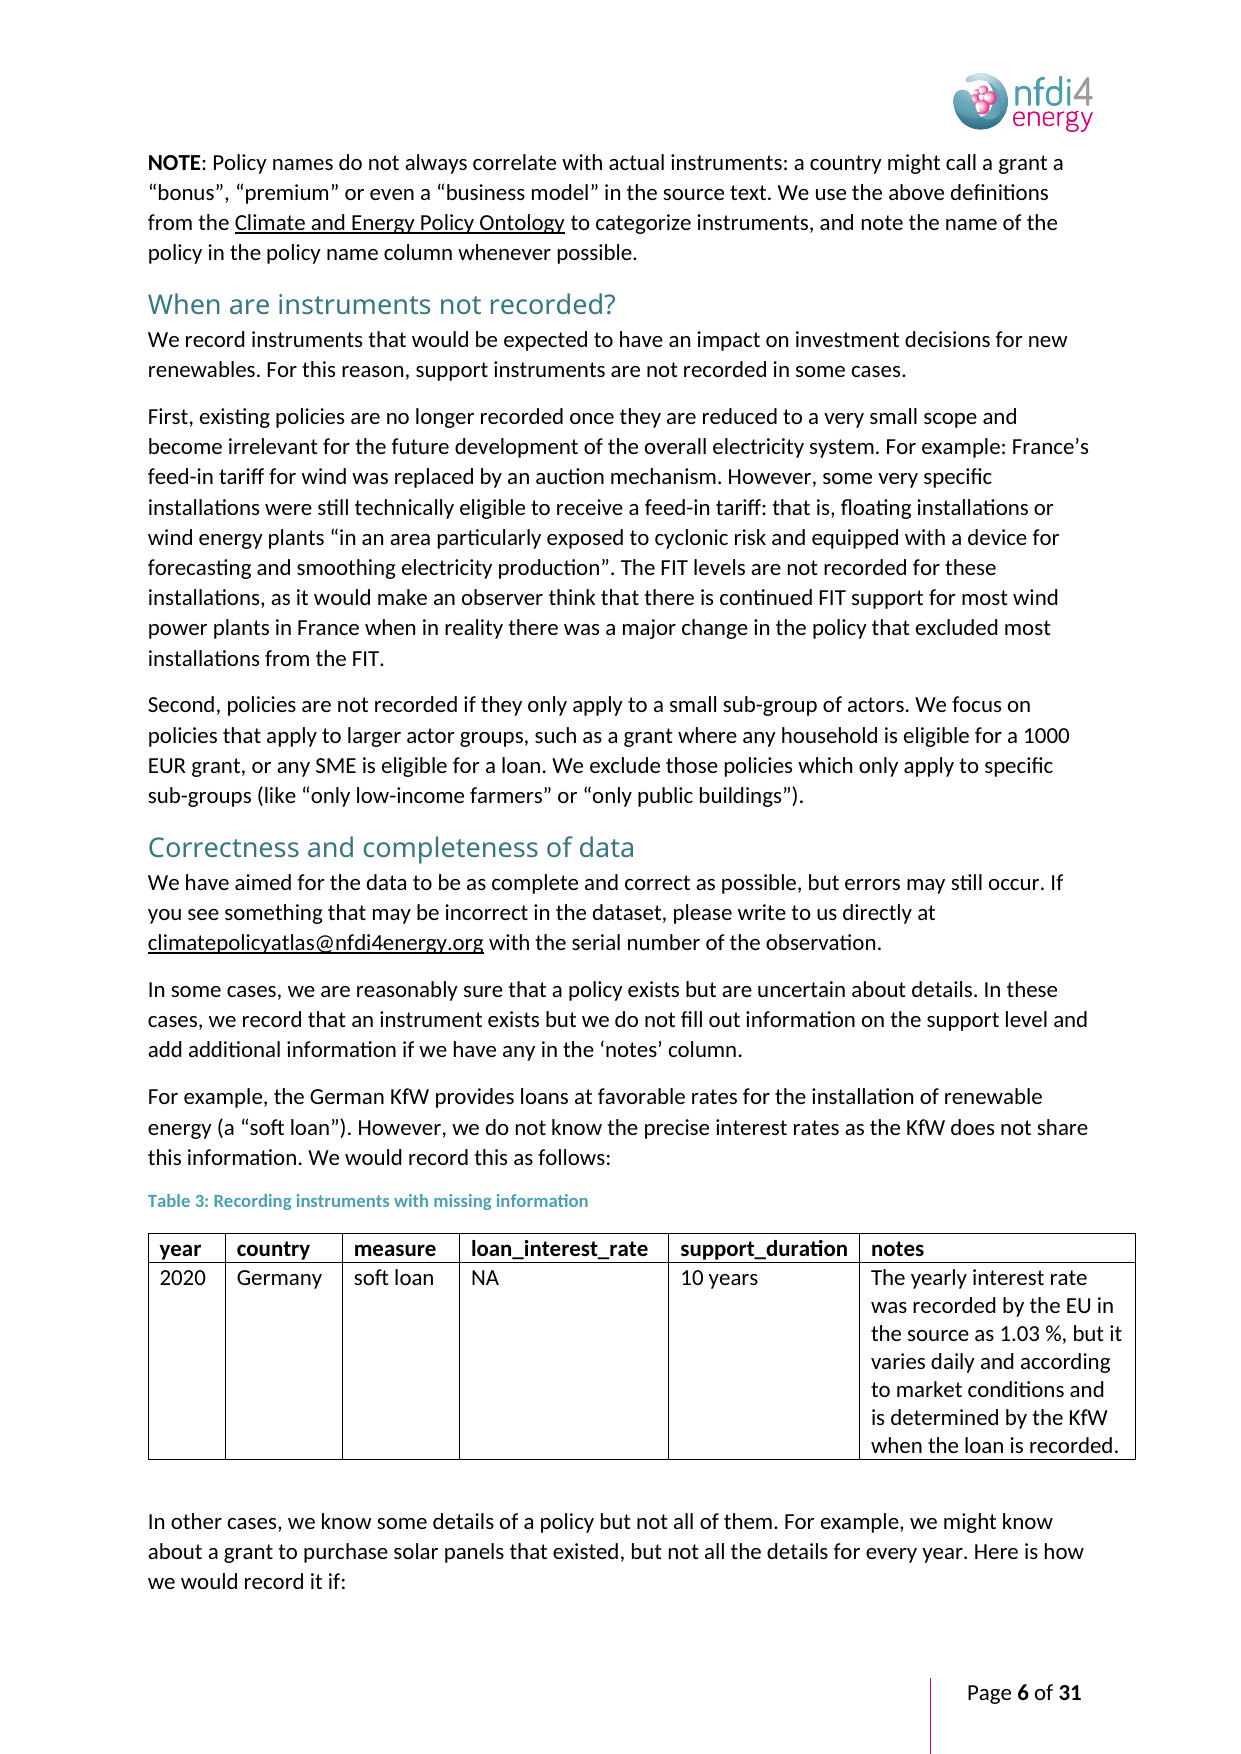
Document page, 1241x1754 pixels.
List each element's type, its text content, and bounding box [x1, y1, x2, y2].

picture [953, 73, 1093, 132]
subtitle Correctness and completeness of data [148, 828, 1093, 865]
text In other cases, we know some details of a policy but not all of them. For example, we might know about a grant to purchase solar panels that existed, but not all the details for every year. Here is how we would record it if: [148, 1507, 1093, 1595]
table_header support_duration [669, 1234, 859, 1262]
subtitle When are instruments not recorded? [148, 285, 1093, 322]
table_header measure [343, 1234, 459, 1262]
text In some cases, we are reasonably sure that a policy exists but are uncertain about details. In these cases, we record that an instrument exists but we do not fill out information on the support level and add additional information if we have any in the ‘notes’ column. [148, 975, 1093, 1063]
table_cell The yearly interest rate was recorded by the EU in the source as 1.03 %, but it varies daily and according to market conditions and is determined by the KfW when the loan is recorded. [860, 1263, 1135, 1459]
text Table 3: Recording instruments with missing information [148, 1190, 1093, 1213]
text We have aimed for the data to be as complete and correct as possible, but errors may still occur. If you see something that may be incorrect in the dataset, please write to us directly at climatepolicyatlas@nfdi4energy.org with the serial number of the observation. [148, 868, 1093, 956]
table_header year [149, 1234, 225, 1262]
table_header loan_interest_rate [460, 1234, 668, 1262]
text For example, the German KfW provides loans at favorable rates for the installation of renewable energy (a “soft loan”). However, we do not know the precise interest rates as the KfW does not share this information. We would record this as follows: [148, 1082, 1093, 1171]
table_cell soft loan [343, 1263, 459, 1459]
text NOTE: Policy names do not always correlate with actual instruments: a country might call a grant a “bonus”, “premium” or even a “business model” in the source text. We use the above definitions from the Climate and Energy Policy Ontology to categorize instruments, and note the name of the policy in the policy name column whenever possible. [148, 148, 1093, 266]
table_cell NA [460, 1263, 668, 1459]
text We record instruments that would be expected to have an impact on investment decisions for new renewables. For this reason, support instruments are not recorded in some cases. [148, 325, 1093, 383]
table_cell Germany [226, 1263, 342, 1459]
text Second, policies are not recorded if they only apply to a small sub-group of actors. We focus on policies that apply to larger actor groups, such as a grant where any household is eligible for a 1000 EUR grant, or any SME is eligible for a loan. We exclude those policies which only apply to specific sub-groups (like “only low-income farmers” or “only public buildings”). [148, 691, 1093, 809]
table_cell 2020 [149, 1263, 225, 1459]
table_cell 10 years [669, 1263, 859, 1459]
text First, existing policies are no longer recorded once they are reduced to a very small scope and become irrelevant for the future development of the overall electricity system. For example: France’s feed-in tariff for wind was replaced by an auction mechanism. However, some very specific installations were still technically eligible to receive a feed-in tariff: that is, floating installations or wind energy plants “in an area particularly exposed to cyclonic risk and equipped with a device for forecasting and smoothing electricity production”. The FIT levels are not recorded for these installations, as it would make an observer think that there is continued FIT support for most wind power plants in France when in reality there was a major change in the policy that excluded most installations from the FIT. [148, 402, 1093, 672]
table_header country [226, 1234, 342, 1262]
table_header notes [860, 1234, 1135, 1262]
